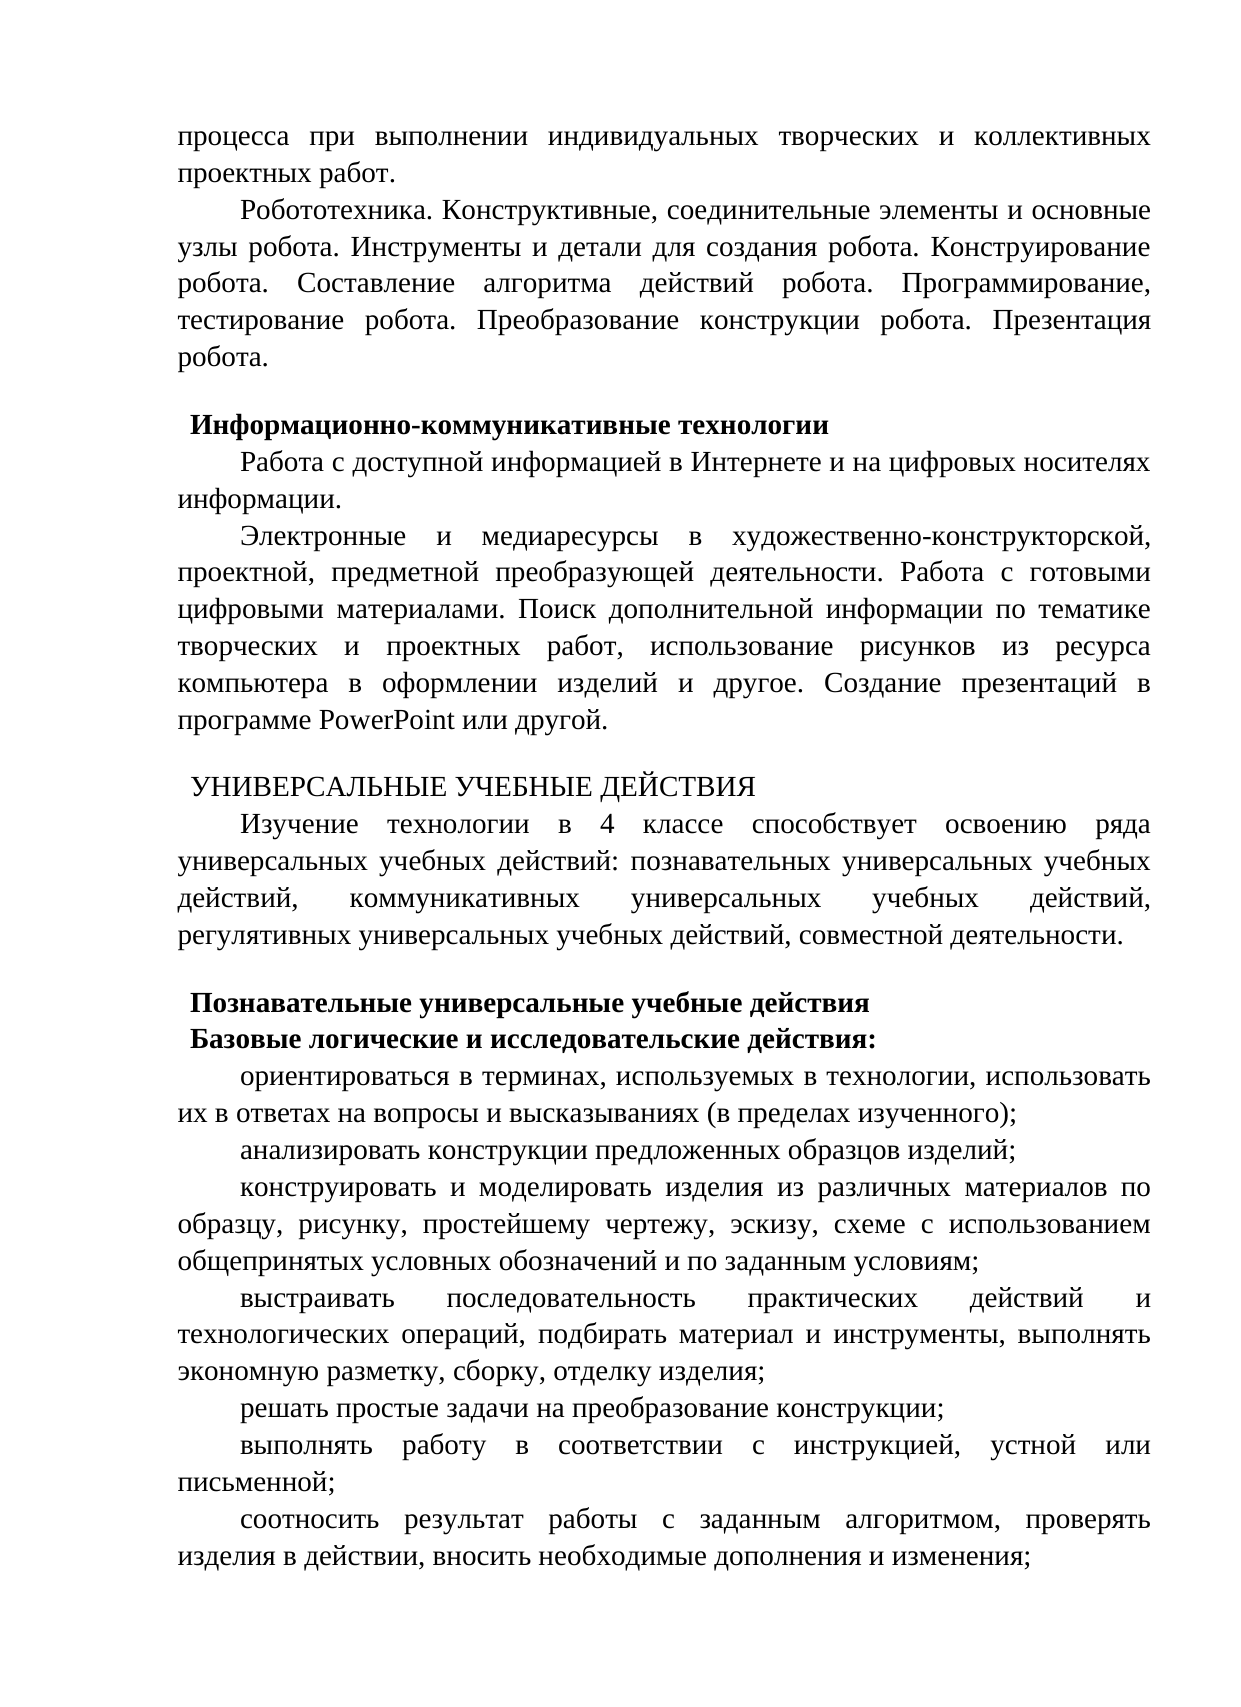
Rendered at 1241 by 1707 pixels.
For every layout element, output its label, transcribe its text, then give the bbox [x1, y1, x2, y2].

text Работа с доступной информацией в Интернете и на цифровых носителях информации. [177, 444, 1152, 514]
text Робототехника. Конструктивные, соединительные элементы и основные узлы робота. Инструменты и детали для создания робота. Конструирование робота. Составление алгоритма действий робота. Программирование, тестирование робота. Преобразование конструкции робота. Презентация робота. [177, 192, 1152, 373]
text конструировать и моделировать изделия из различных материалов по образцу, рисунку, простейшему чертежу, эскизу, схеме с использованием общепринятых условных обозначений и по заданным условиям; [177, 1169, 1152, 1276]
text выполнять работу в соответствии с инструкцией, устной или письменной; [177, 1427, 1152, 1498]
text решать простые задачи на преобразование конструкции; [177, 1390, 1152, 1424]
text выстраивать последовательность практических действий и технологических операций, подбирать материал и инструменты, выполнять экономную разметку, сборку, отделку изделия; [177, 1280, 1152, 1387]
text Базовые логические и исследовательские действия: [190, 1022, 1152, 1055]
text Информационно-коммуникативные технологии [190, 407, 1152, 441]
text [177, 118, 1152, 188]
text анализировать конструкции предложенных образцов изделий; [177, 1132, 1152, 1166]
text ориентироваться в терминах, используемых в технологии, использовать их в ответах на вопросы и высказываниях (в пределах изученного); [177, 1058, 1152, 1129]
text Познавательные универсальные учебные действия [190, 985, 1152, 1018]
text Электронные и медиаресурсы в художественно-конструкторской, проектной, предметной преобразующей деятельности. Работа с готовыми цифровыми материалами. Поиск дополнительной информации по тематике творческих и проектных работ, использование рисунков из ресурса компьютера в оформлении изделий и другое. Создание презентаций в программе PowerPoint или другой. [177, 518, 1152, 736]
text УНИВЕРСАЛЬНЫЕ УЧЕБНЫЕ ДЕЙСТВИЯ [190, 769, 1152, 803]
text соотносить результат работы с заданным алгоритмом, проверять изделия в действии, вносить необходимые дополнения и изменения; [177, 1501, 1152, 1571]
text Изучение технологии в 4 классе способствует освоению ряда универсальных учебных действий: познавательных универсальных учебных действий, коммуникативных универсальных учебных действий, регулятивных универсальных учебных действий, совместной деятельности. [177, 806, 1152, 951]
